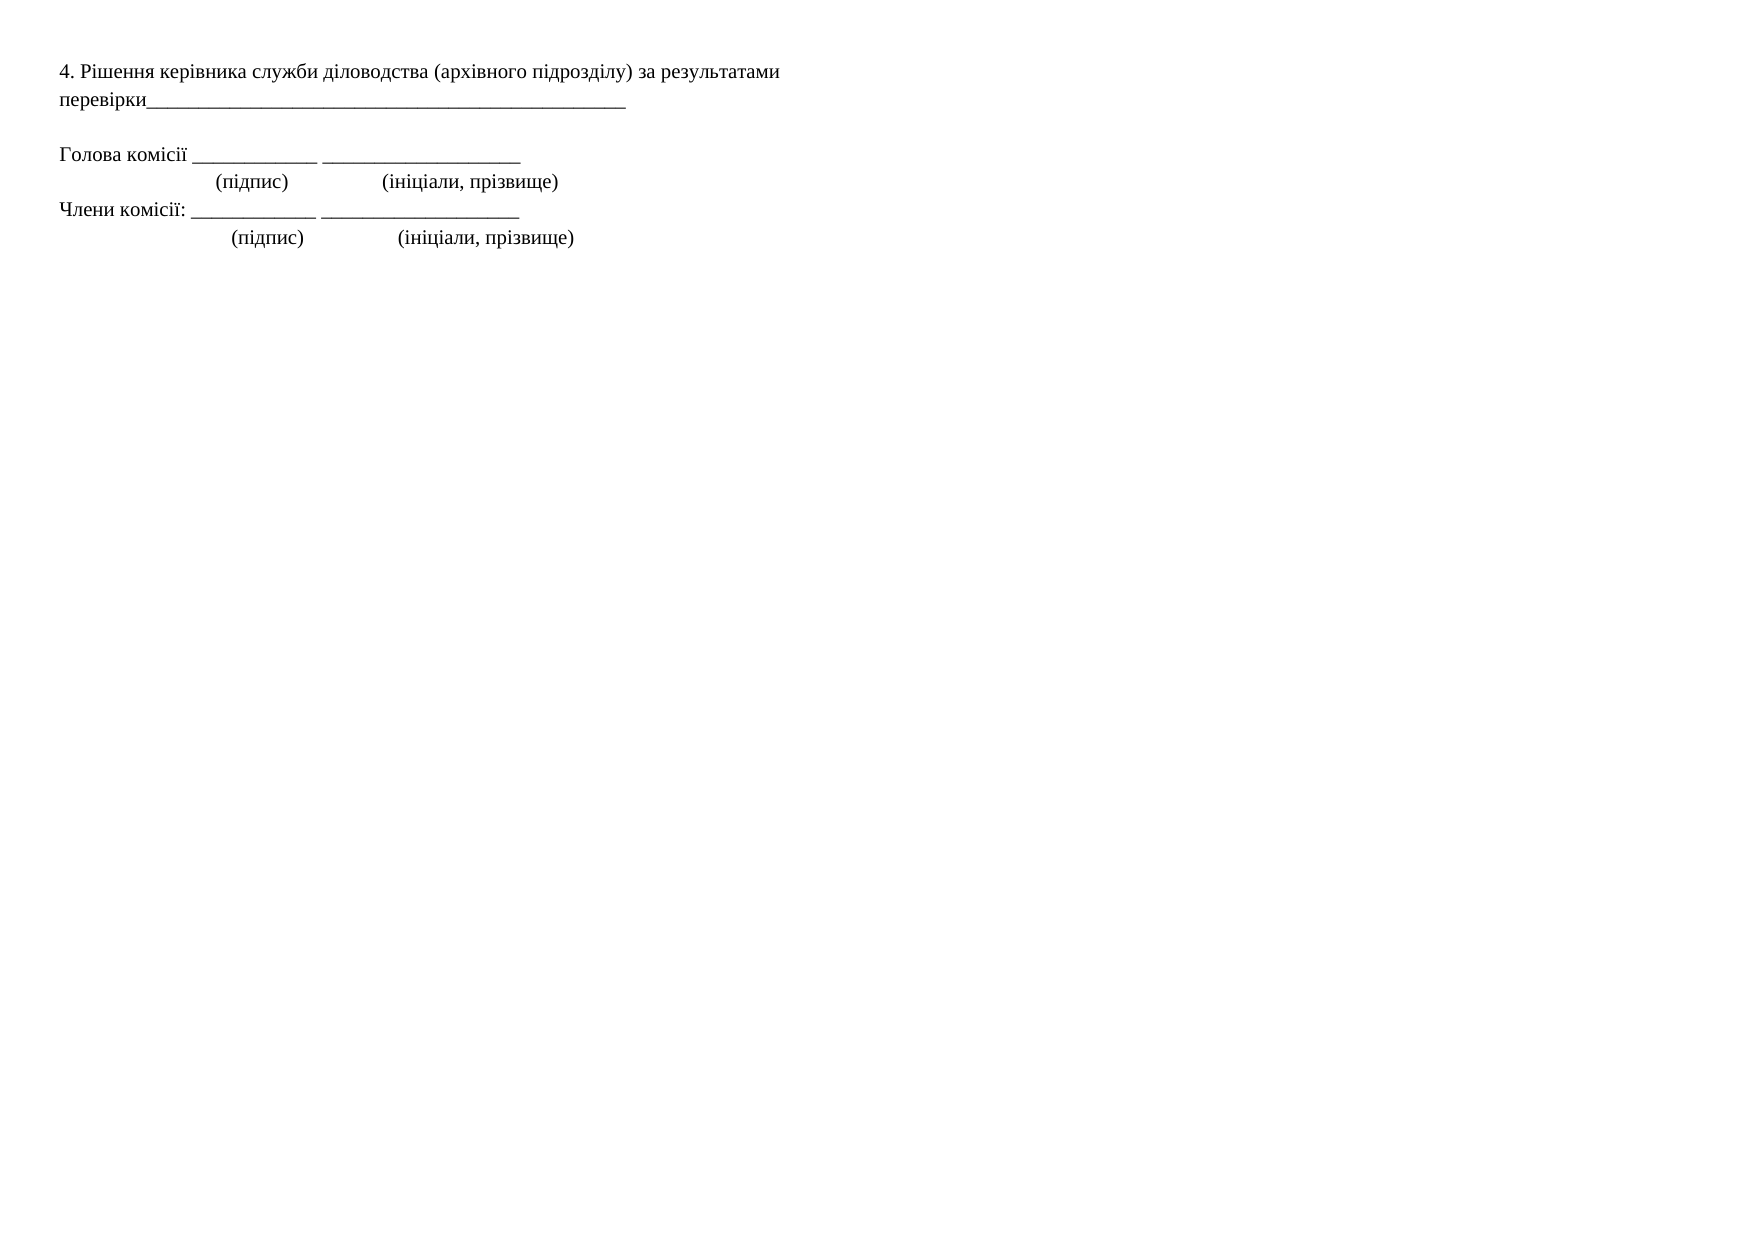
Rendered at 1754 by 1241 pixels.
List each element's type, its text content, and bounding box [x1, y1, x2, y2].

text (підпис) (ініціали, прізвище) [59, 225, 840, 249]
text Члени комісії: ____________ ___________________ [59, 197, 840, 221]
text (підпис) (ініціали, прізвище) [59, 169, 840, 193]
text 4. Рішення керівника служби діловодства (архівного підрозділу) за результатами перевірки______________________________________________ [59, 59, 840, 111]
text Голова комісії ____________ ___________________ [59, 142, 840, 166]
